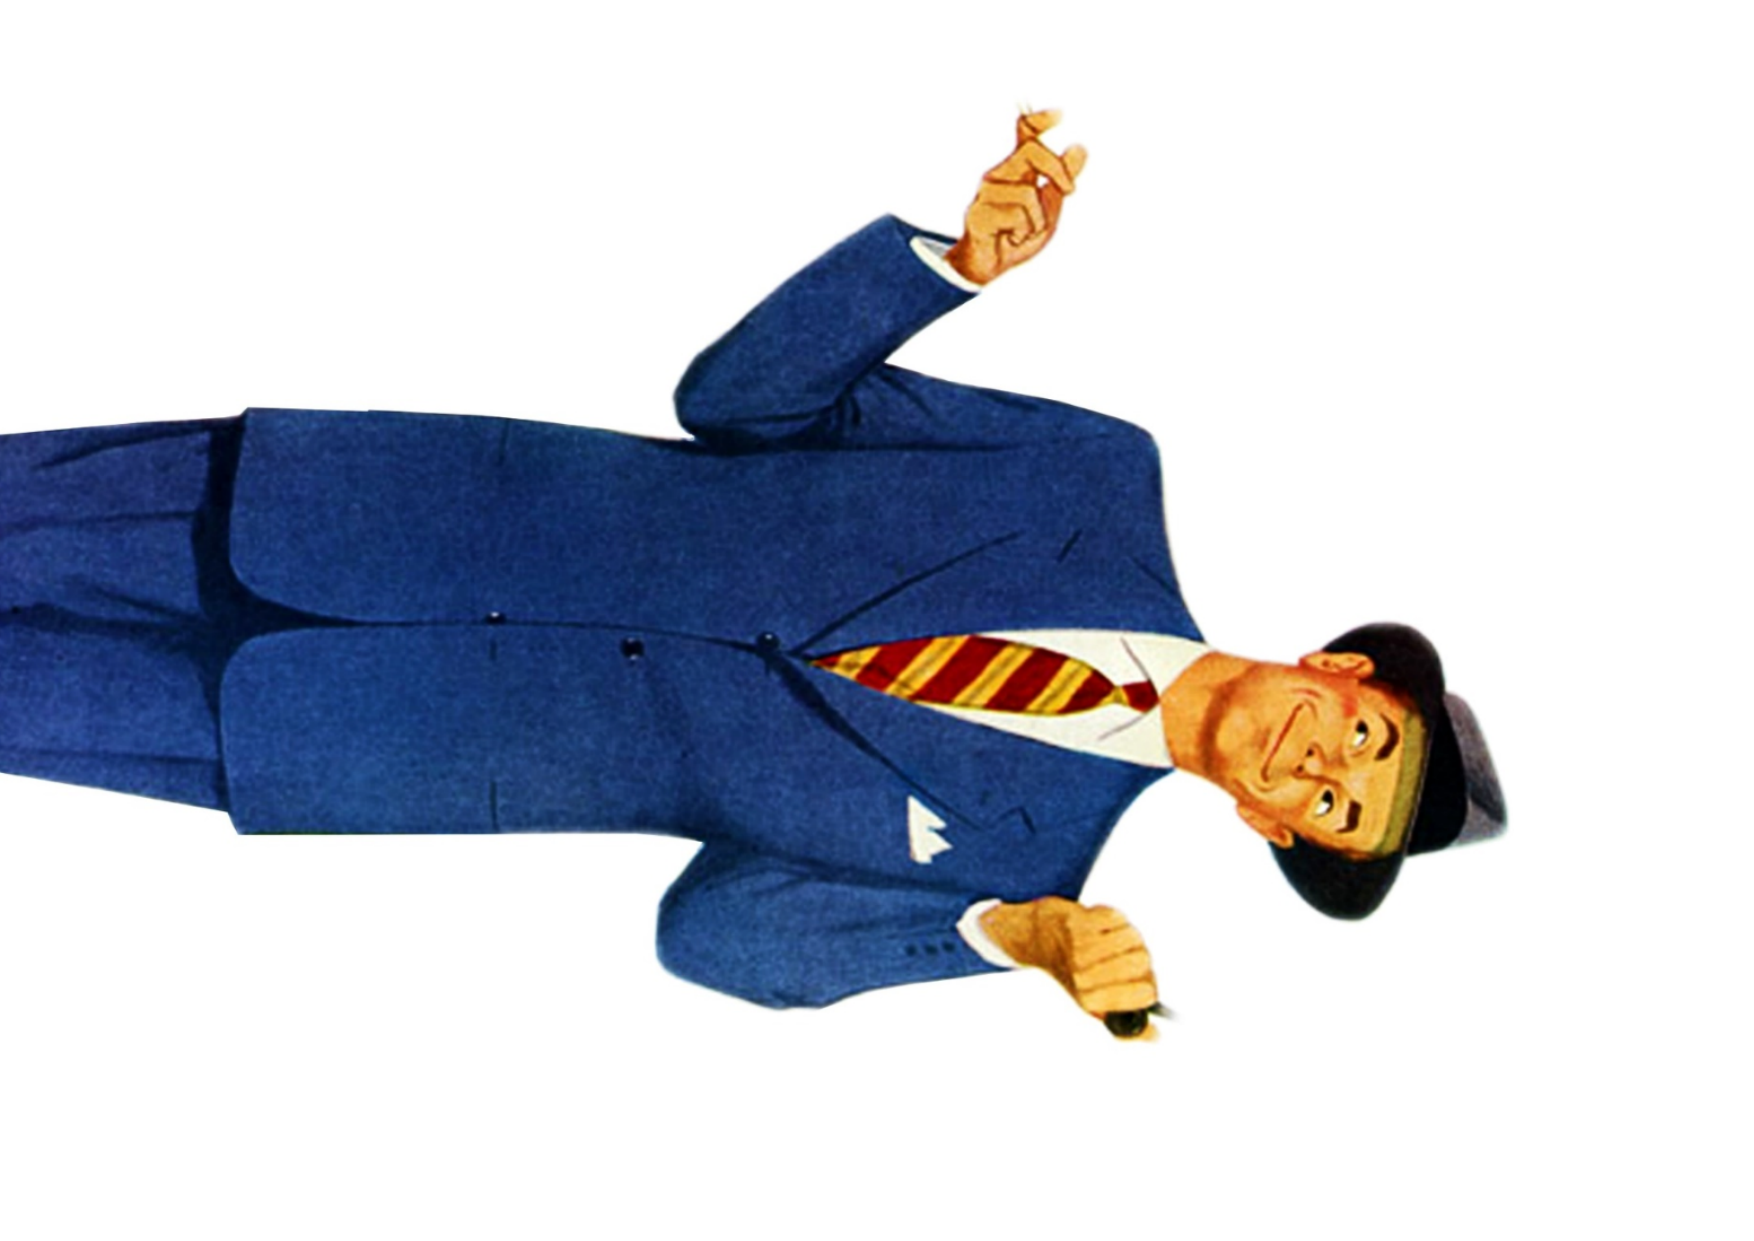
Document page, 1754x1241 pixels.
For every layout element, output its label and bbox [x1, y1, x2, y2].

picture [0, 94, 1523, 1061]
